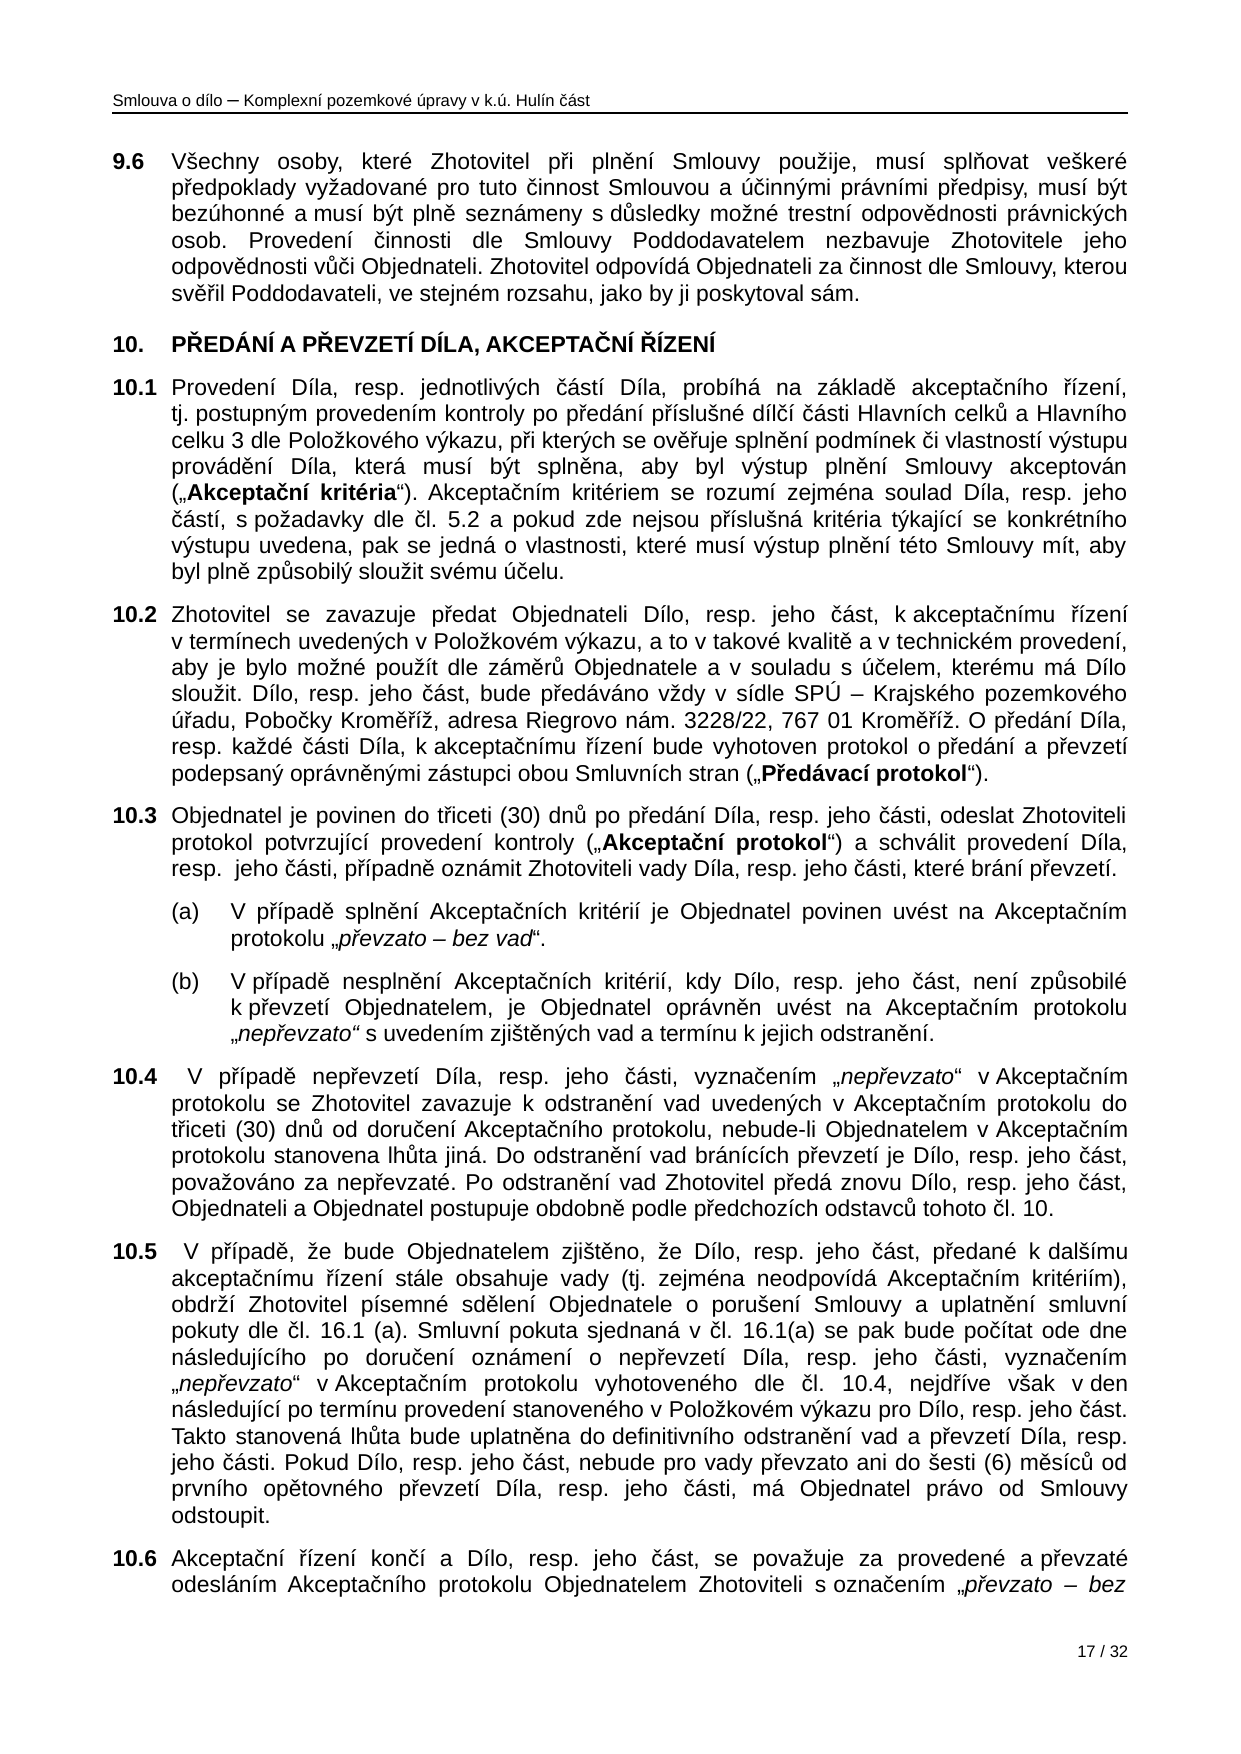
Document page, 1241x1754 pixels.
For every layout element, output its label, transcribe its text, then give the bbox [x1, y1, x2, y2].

text Provedení Díla, resp. jednotlivých částí Díla, probíhá na základě akceptačního řízení, tj. postupným provedením kontroly po předání příslušné dílčí části Hlavních celků a Hlavního celku 3 dle Položkového výkazu, při kterých se ověřuje splnění podmínek či vlastností výstupu provádění Díla, která musí být splněna, aby byl výstup plnění Smlouvy akceptován („Akceptační kritéria“). Akceptačním kritériem se rozumí zejména soulad Díla, resp. jeho částí, s požadavky dle čl. 5.2 a pokud zde nejsou příslušná kritéria týkající se konkrétního výstupu uvedena, pak se jedná o vlastnosti, které musí výstup plnění této Smlouvy mít, aby byl plně způsobilý sloužit svému účelu. [112, 374, 1128, 585]
text V případě, že bude Objednatelem zjištěno, že Dílo, resp. jeho část, předané k dalšímu akceptačnímu řízení stále obsahuje vady (tj. zejména neodpovídá Akceptačním kritériím), obdrží Zhotovitel písemné sdělení Objednatele o porušení Smlouvy a uplatnění smluvní pokuty dle čl. 16.1 (a). Smluvní pokuta sjednaná v čl. 16.1(a) se pak bude počítat ode dne následujícího po doručení oznámení o nepřevzetí Díla, resp. jeho části, vyznačením „nepřevzato“ v Akceptačním protokolu vyhotoveného dle čl. 10.4, nejdříve však v den následující po termínu provedení stanoveného v Položkovém výkazu pro Dílo, resp. jeho část. Takto stanovená lhůta bude uplatněna do definitivního odstranění vad a převzetí Díla, resp. jeho části. Pokud Dílo, resp. jeho část, nebude pro vady převzato ani do šesti (6) měsíců od prvního opětovného převzetí Díla, resp. jeho části, má Objednatel právo od Smlouvy odstoupit. [112, 1238, 1128, 1528]
text Předání a převzetí Díla, Akceptační řízení [112, 331, 1128, 357]
list V případě nesplnění Akceptačních kritérií, kdy Dílo, resp. jeho část, není způsobilé k převzetí Objednatelem, je Objednatel oprávněn uvést na Akceptačním protokolu „nepřevzato“ s uvedením zjištěných vad a termínu k jejich odstranění. [171, 968, 1128, 1047]
text Objednatel je povinen do třiceti (30) dnů po předání Díla, resp. jeho části, odeslat Zhotoviteli protokol potvrzující provedení kontroly („Akceptační protokol“) a schválit provedení Díla, resp. jeho části, případně oznámit Zhotoviteli vady Díla, resp. jeho části, které brání převzetí. [112, 802, 1128, 882]
list V případě splnění Akceptačních kritérií je Objednatel povinen uvést na Akceptačním protokolu „převzato – bez vad“. [171, 898, 1128, 951]
text Zhotovitel se zavazuje předat Objednateli Dílo, resp. jeho část, k akceptačnímu řízení v termínech uvedených v Položkovém výkazu, a to v takové kvalitě a v technickém provedení, aby je bylo možné použít dle záměrů Objednatele a v souladu s účelem, kterému má Dílo sloužit. Dílo, resp. jeho část, bude předáváno vždy v sídle SPÚ – Krajského pozemkového úřadu, Pobočky Kroměříž, adresa Riegrovo nám. 3228/22, 767 01 Kroměříž. O předání Díla, resp. každé části Díla, k akceptačnímu řízení bude vyhotoven protokol o předání a převzetí podepsaný oprávněnými zástupci obou Smluvních stran („Předávací protokol“). [112, 601, 1128, 786]
text V případě nepřevzetí Díla, resp. jeho části, vyznačením „nepřevzato“ v Akceptačním protokolu se Zhotovitel zavazuje k odstranění vad uvedených v Akceptačním protokolu do třiceti (30) dnů od doručení Akceptačního protokolu, nebude-li Objednatelem v Akceptačním protokolu stanovena lhůta jiná. Do odstranění vad bránících převzetí je Dílo, resp. jeho část, považováno za nepřevzaté. Po odstranění vad Zhotovitel předá znovu Dílo, resp. jeho část, Objednateli a Objednatel postupuje obdobně podle předchozích odstavců tohoto čl. 10. [112, 1063, 1128, 1221]
text Všechny osoby, které Zhotovitel při plnění Smlouvy použije, musí splňovat veškeré předpoklady vyžadované pro tuto činnost Smlouvou a účinnými právními předpisy, musí být bezúhonné a musí být plně seznámeny s důsledky možné trestní odpovědnosti právnických osob. Provedení činnosti dle Smlouvy Poddodavatelem nezbavuje Zhotovitele jeho odpovědnosti vůči Objednateli. Zhotovitel odpovídá Objednateli za činnost dle Smlouvy, kterou svěřil Poddodavateli, ve stejném rozsahu, jako by ji poskytoval sám. [112, 148, 1128, 306]
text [112, 1545, 1128, 1597]
